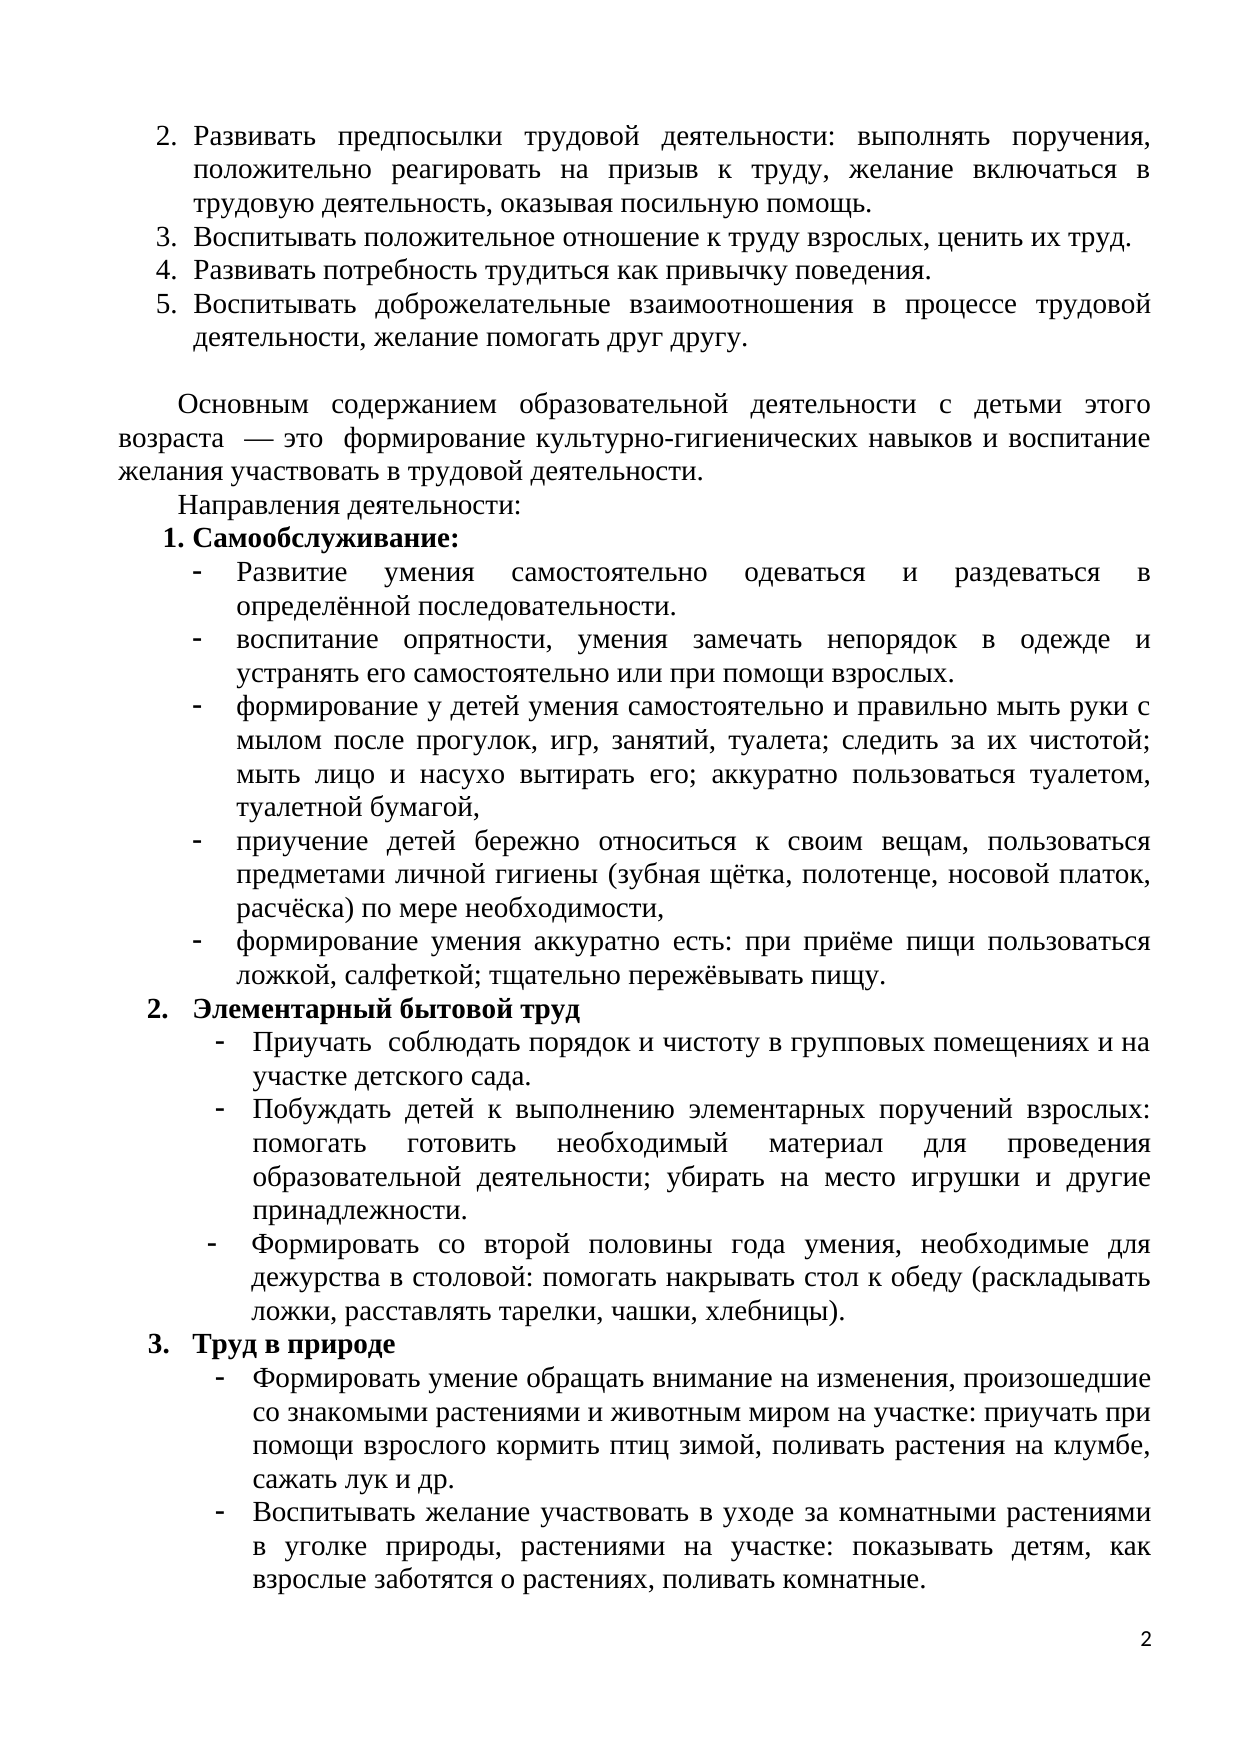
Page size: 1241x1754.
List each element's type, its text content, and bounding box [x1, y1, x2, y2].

list приучение детей бережно относиться к своим вещам, пользоваться предметами личной гигиены (зубная щётка, полотенце, носовой платок, расчёска) по мере необходимости, [192, 823, 1152, 923]
list Труд в природе [148, 1326, 1152, 1360]
list Элементарный бытовой труд [147, 991, 1152, 1024]
list воспитание опрятности, умения замечать непорядок в одежде и устранять его самостоятельно или при помощи взрослых. [192, 621, 1152, 688]
list Самообслуживание: [162, 521, 1152, 554]
list Формировать умение обращать внимание на изменения, произошедшие со знакомыми растениями и животным миром на участке: приучать при помощи взрослого кормить птиц зимой, поливать растения на клумбе, сажать лук и др. [215, 1360, 1152, 1494]
list Воспитывать доброжелательные взаимоотношения в процессе трудовой деятельности, желание помогать друг другу. [156, 286, 1152, 353]
list Воспитывать желание участвовать в уходе за комнатными растениями в уголке природы, растениями на участке: показывать детям, как взрослые заботятся о растениях, поливать комнатные. [215, 1494, 1152, 1595]
list Побуждать детей к выполнению элементарных поручений взрослых: помогать готовить необходимый материал для проведения образовательной деятельности; убирать на место игрушки и другие принадлежности. [215, 1091, 1152, 1226]
list Приучать соблюдать порядок и чистоту в групповых помещениях и на участке детского сада. [215, 1024, 1152, 1091]
list Формировать со второй половины года умения, необходимые для дежурства в столовой: помогать накрывать стол к обеду (раскладывать ложки, расставлять тарелки, чашки, хлебницы). [207, 1226, 1152, 1326]
text Направления деятельности: [118, 487, 1152, 521]
list Развитие умения самостоятельно одеваться и раздеваться в определённой последовательности. [192, 554, 1152, 621]
list формирование умения аккуратно есть: при приёме пищи пользоваться ложкой, салфеткой; тщательно пережёвывать пищу. [192, 923, 1152, 991]
list Воспитывать положительное отношение к труду взрослых, ценить их труд. [156, 219, 1152, 252]
list Развивать предпосылки трудовой деятельности: выполнять поручения, положительно реагировать на призыв к труду, желание включаться в трудовую деятельность, оказывая посильную помощь. [156, 118, 1152, 219]
list формирование у детей умения самостоятельно и правильно мыть руки с мылом после прогулок, игр, занятий, туалета; следить за их чистотой; мыть лицо и насухо вытирать его; аккуратно пользоваться туалетом, туалетной бумагой, [192, 688, 1152, 823]
text Основным содержанием образовательной деятельности с детьми этого возраста — это формирование культурно-гигиенических навыков и воспитание желания участвовать в трудовой деятельности. [118, 386, 1152, 487]
list Развивать потребность трудиться как привычку поведения. [156, 252, 1152, 286]
